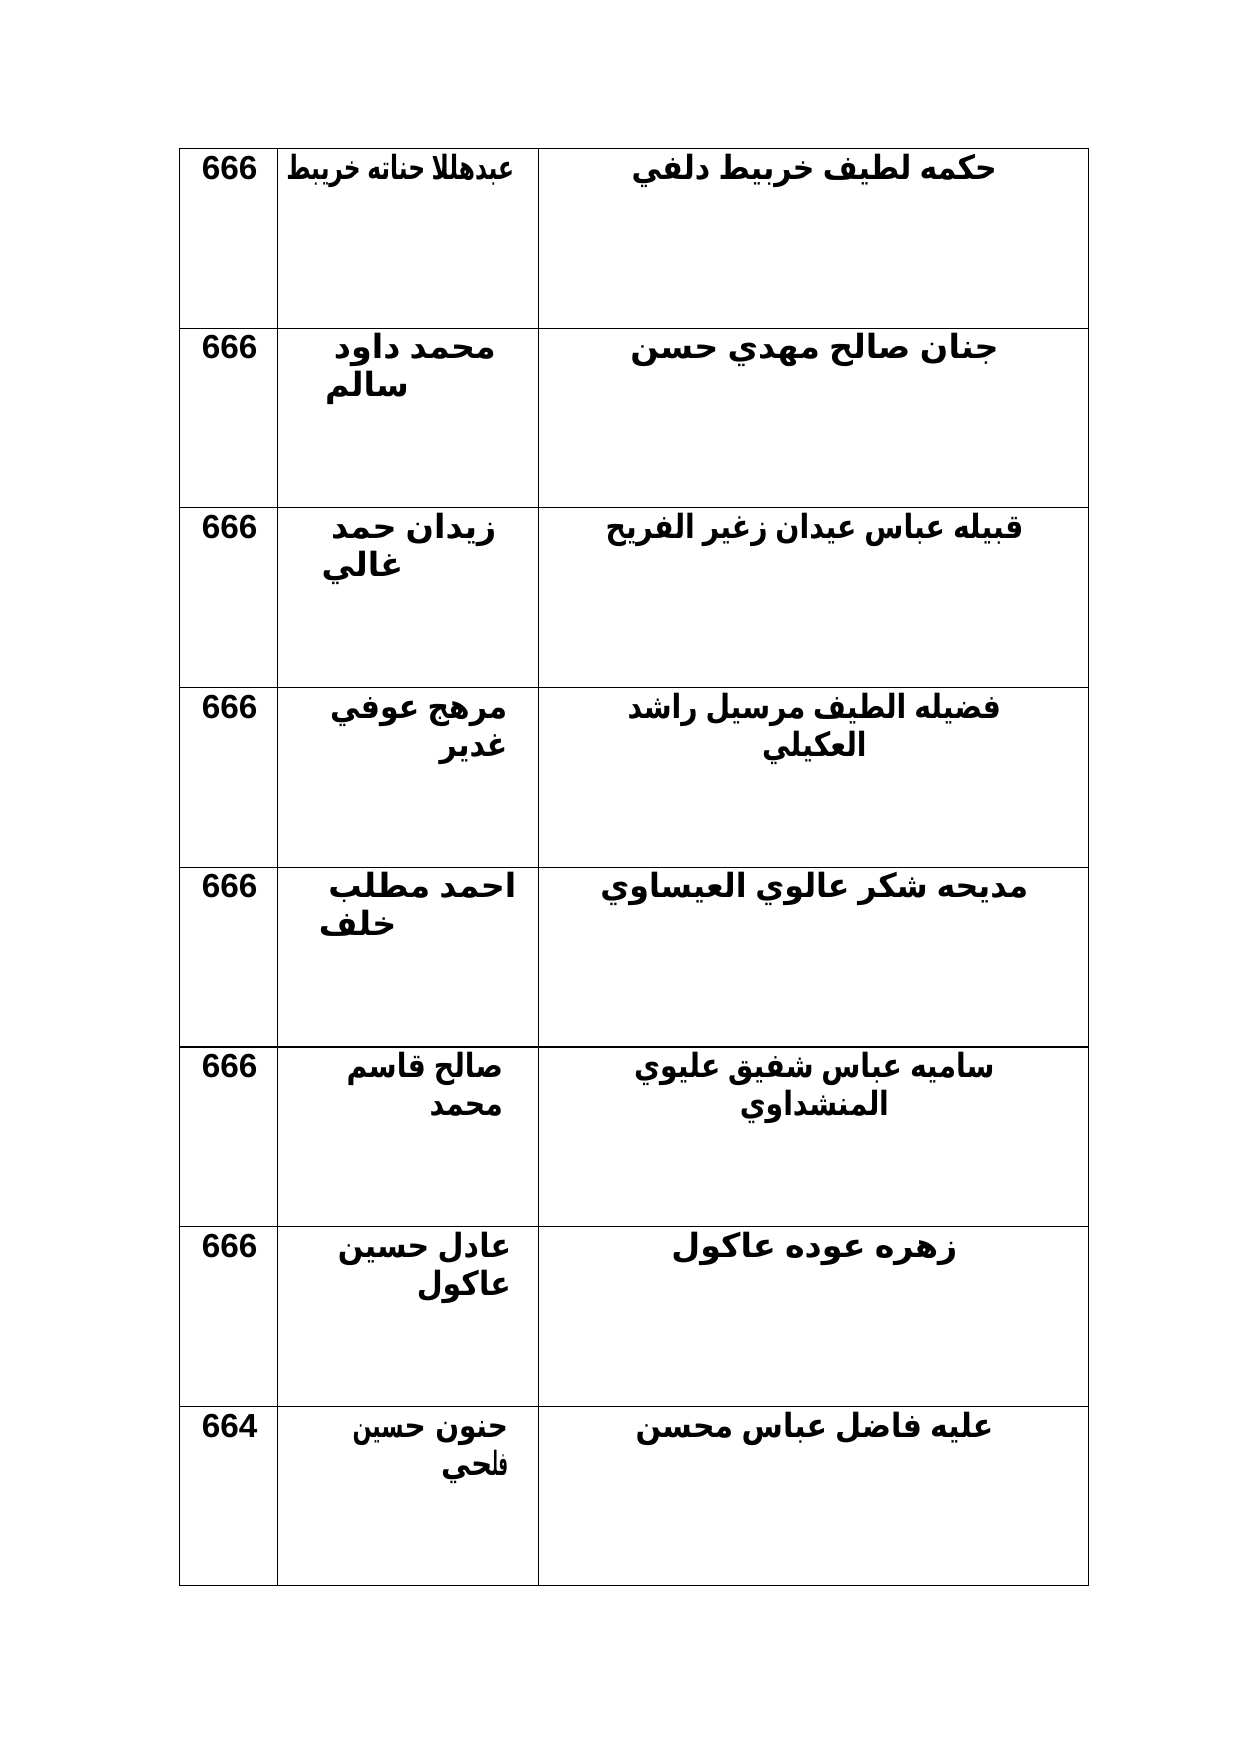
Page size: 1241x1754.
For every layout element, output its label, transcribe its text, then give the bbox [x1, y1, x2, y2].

table_cell مرهج عوفي غدير [278, 688, 538, 867]
table_cell مديحه شكر عالوي العيساوي [539, 868, 1088, 1046]
table_header 666 [180, 149, 277, 328]
table_cell فضيله الطيف مرسيل راشد العكيلي [539, 688, 1088, 867]
table_cell زيدان حمد غالي [278, 508, 538, 687]
table_cell 666 [180, 1227, 277, 1406]
table_cell 666 [180, 329, 277, 507]
table_cell 664 [180, 1407, 277, 1585]
table_cell قبيله عباس عيدان زغير الفريح [539, 508, 1088, 687]
table_cell زهره عوده عاكول [539, 1227, 1088, 1406]
table_cell جنان صالح مهدي حسن [539, 329, 1088, 507]
table_cell 666 [180, 508, 277, 687]
table_cell محمد داود سالم [278, 329, 538, 507]
table_cell صالح قاسم محمد [278, 1048, 538, 1226]
table_header عبدهللا حناته خريبط [278, 149, 538, 328]
table_cell عليه فاضل عباس محسن [539, 1407, 1088, 1585]
table_cell ساميه عباس شفيق عليوي المنشداوي [539, 1048, 1088, 1226]
table_cell 666 [180, 868, 277, 1046]
table_cell عادل حسين عاكول [278, 1227, 538, 1406]
table_header حكمه لطيف خربيط دلفي [539, 149, 1088, 328]
table_cell 666 [180, 688, 277, 867]
table_cell احمد مطلب خلف [278, 868, 538, 1046]
table_cell 666 [180, 1048, 277, 1226]
table_cell حنون حسين فلحي [278, 1407, 538, 1585]
